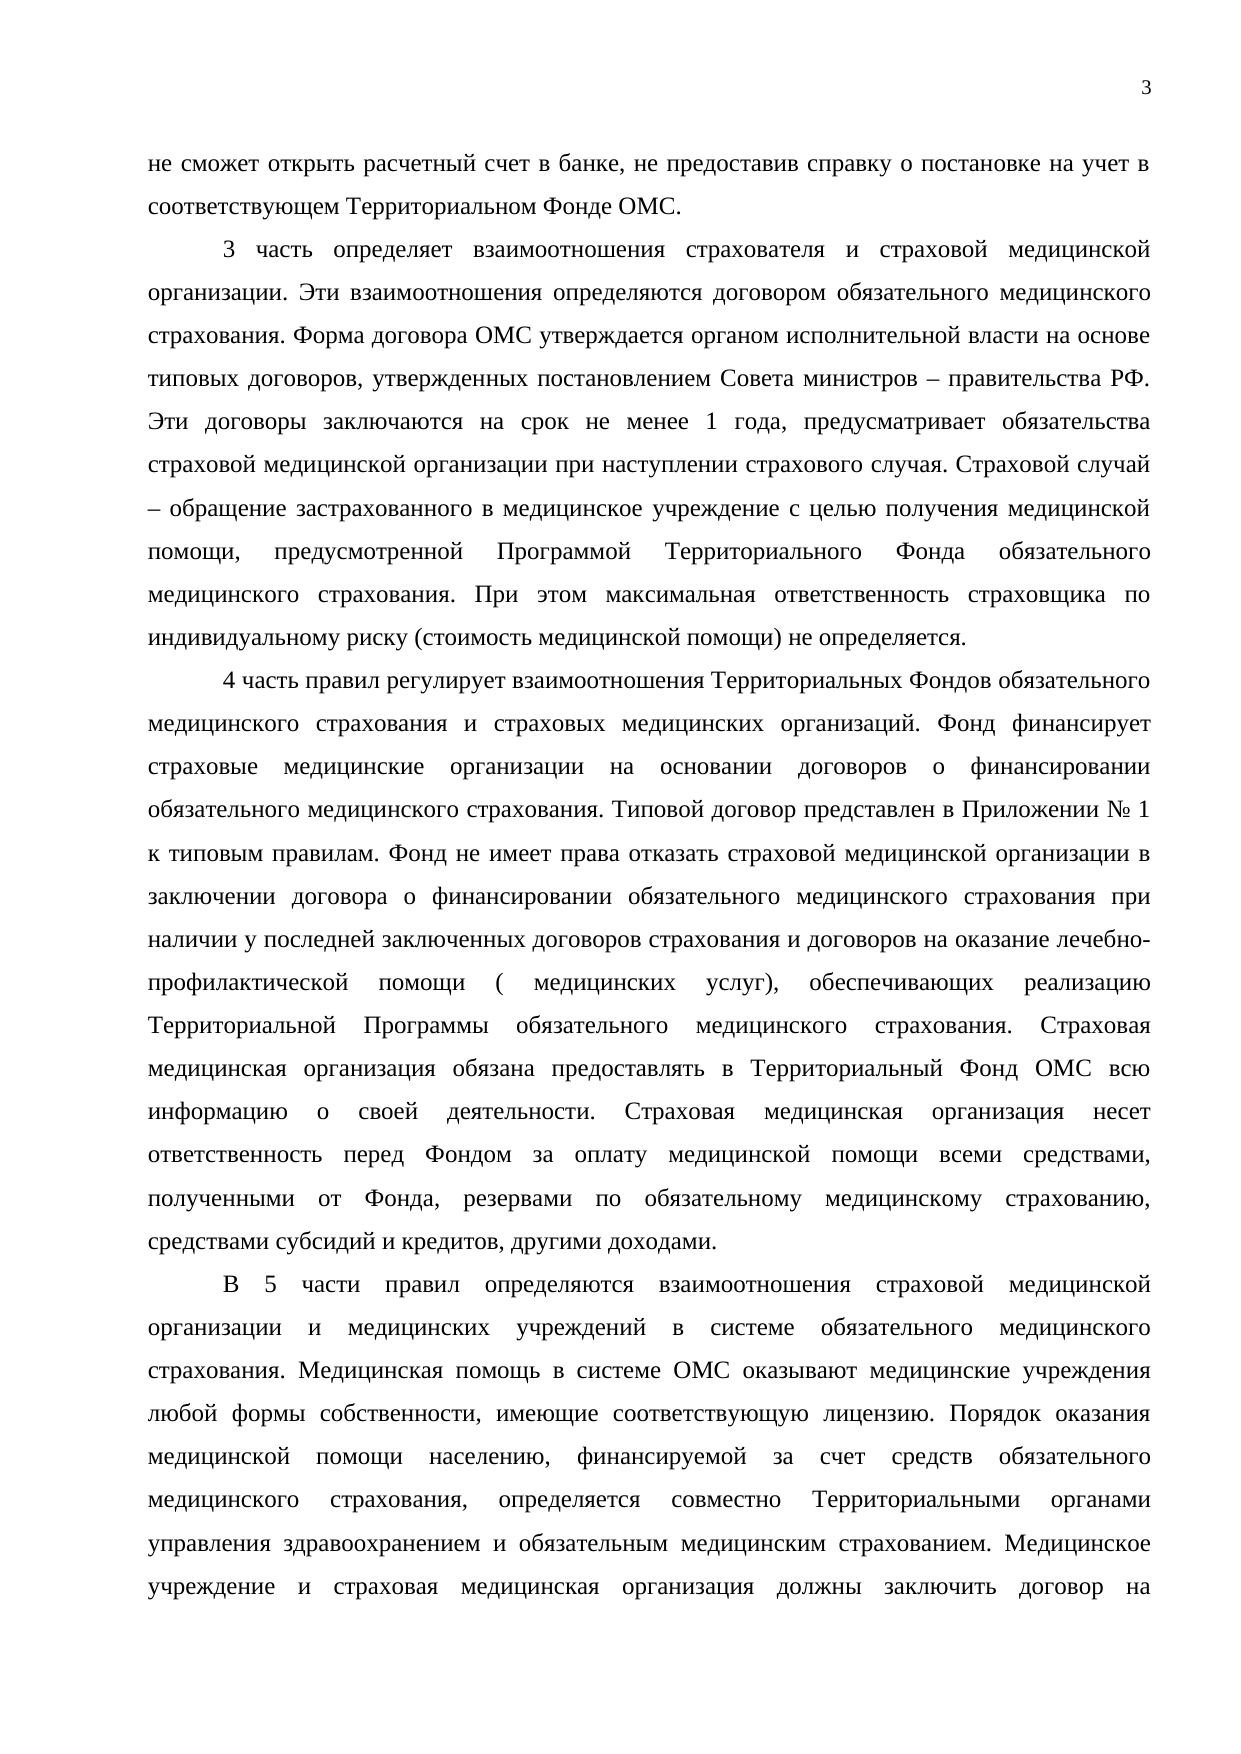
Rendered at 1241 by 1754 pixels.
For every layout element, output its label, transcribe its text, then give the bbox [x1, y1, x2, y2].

text 4 часть правил регулирует взаимоотношения Территориальных Фондов обязательного медицинского страхования и страховых медицинских организаций. Фонд финансирует страховые медицинские организации на основании договоров о финансировании обязательного медицинского страхования. Типовой договор представлен в Приложении № 1 к типовым правилам. Фонд не имеет права отказать страховой медицинской организации в заключении договора о финансировании обязательного медицинского страхования при наличии у последней заключенных договоров страхования и договоров на оказание лечебно-профилактической помощи ( медицинских услуг), обеспечивающих реализацию Территориальной Программы обязательного медицинского страхования. Страховая медицинская организация обязана предоставлять в Территориальный Фонд ОМС всю информацию о своей деятельности. Страховая медицинская организация несет ответственность перед Фондом за оплату медицинской помощи всеми средствами, полученными от Фонда, резервами по обязательному медицинскому страхованию, средствами субсидий и кредитов, другими доходами. [148, 665, 1152, 1254]
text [148, 148, 1152, 219]
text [148, 1269, 1152, 1599]
text 3 часть определяет взаимоотношения страхователя и страховой медицинской организации. Эти взаимоотношения определяются договором обязательного медицинского страхования. Форма договора ОМС утверждается органом исполнительной власти на основе типовых договоров, утвержденных постановлением Совета министров – правительства РФ. Эти договоры заключаются на срок не менее 1 года, предусматривает обязательства страховой медицинской организации при наступлении страхового случая. Страховой случай – обращение застрахованного в медицинское учреждение с целью получения медицинской помощи, предусмотренной Программой Территориального Фонда обязательного медицинского страхования. При этом максимальная ответственность страховщика по индивидуальному риску (стоимость медицинской помощи) не определяется. [148, 234, 1152, 651]
